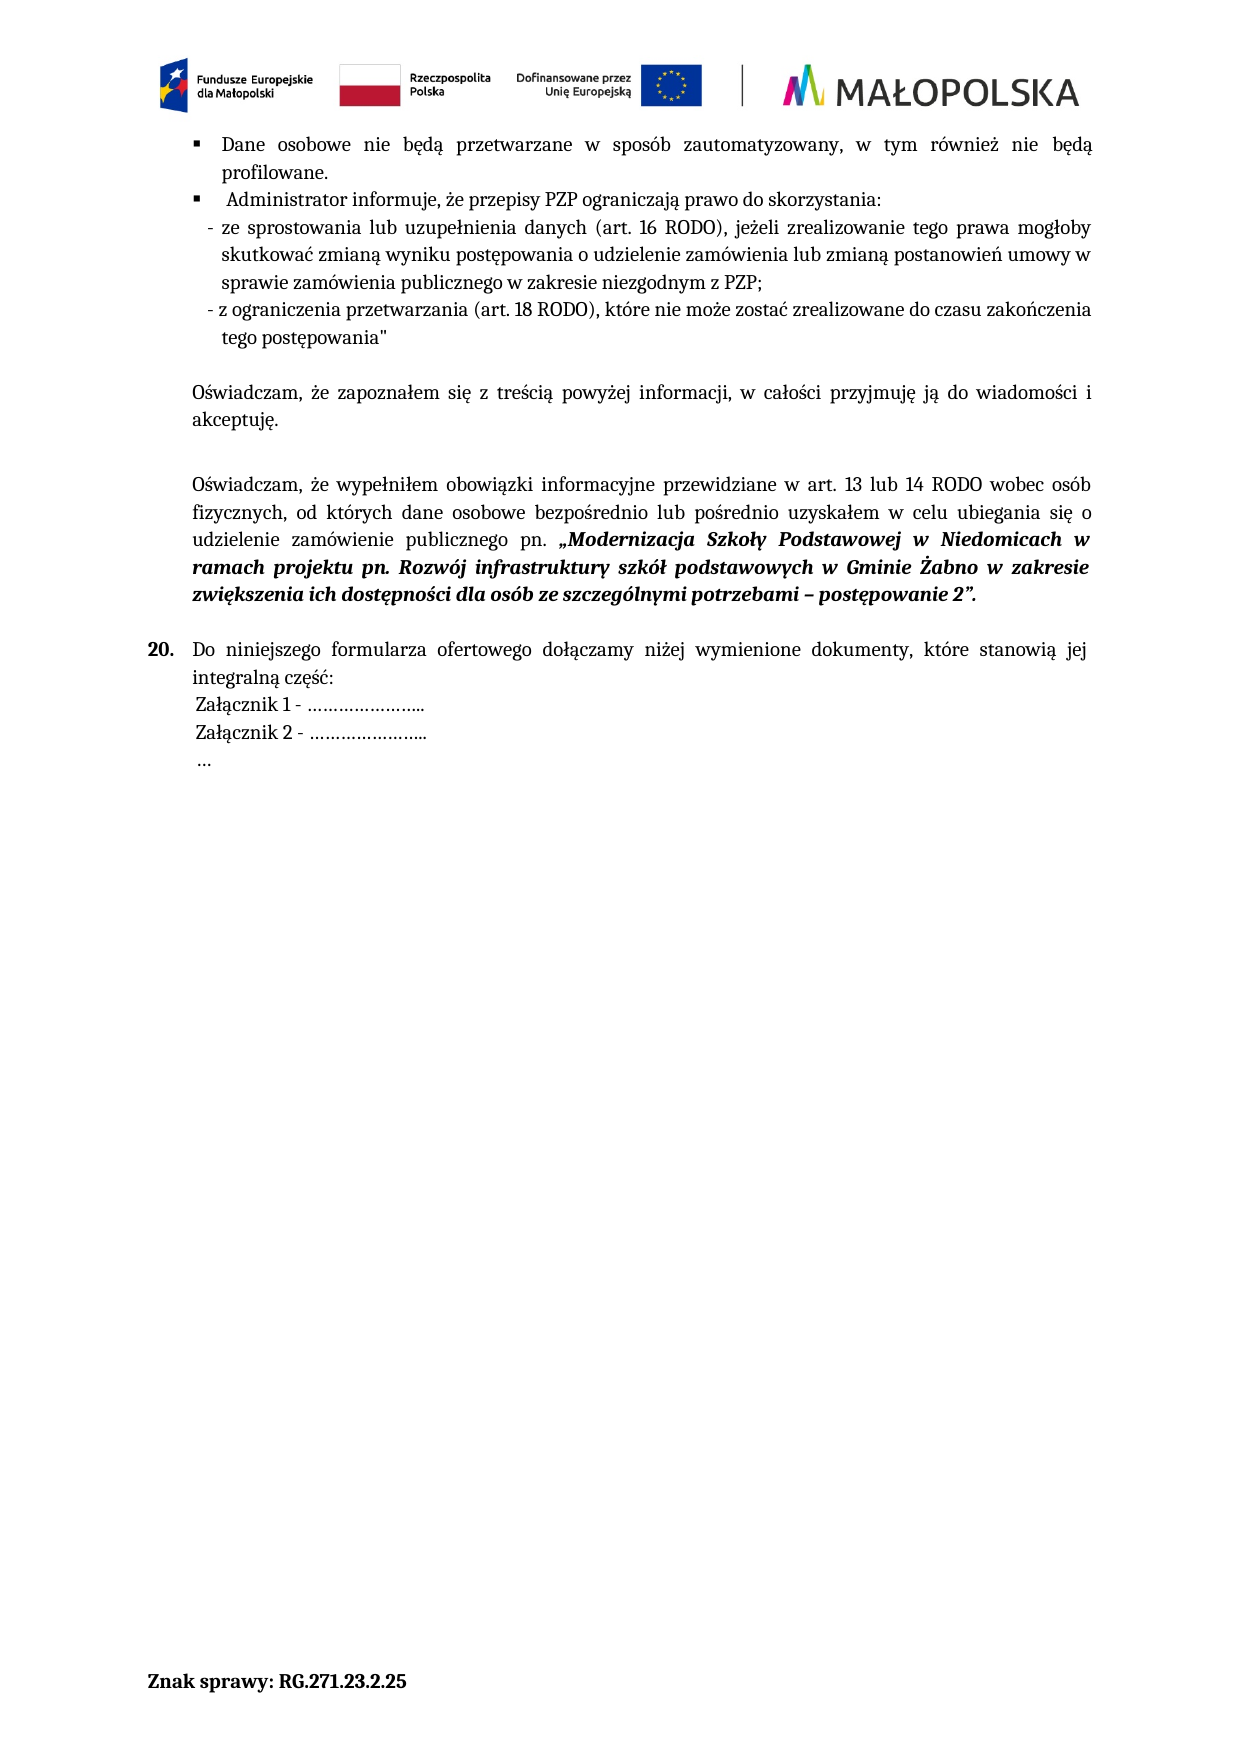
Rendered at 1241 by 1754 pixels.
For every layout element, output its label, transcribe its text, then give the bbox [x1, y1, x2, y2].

text … [196, 748, 1093, 772]
text Oświadczam, że wypełniłem obowiązki informacyjne przewidziane w art. 13 lub 14 RODO wobec osób fizycznych, od których dane osobowe bezpośrednio lub pośrednio uzyskałem w celu ubiegania się o udzielenie zamówienie publicznego pn. „Modernizacja Szkoły Podstawowej w Niedomicach w ramach projektu pn. Rozwój infrastruktury szkół podstawowych w Gminie Żabno w zakresie zwiększenia ich dostępności dla osób ze szczególnymi potrzebami – postępowanie 2”. [192, 473, 1093, 607]
list Dane osobowe nie będą przetwarzane w sposób zautomatyzowany, w tym również nie będą profilowane. [192, 133, 1093, 184]
list - z ograniczenia przetwarzania (art. 18 RODO), które nie może zostać zrealizowane do czasu zakończenia tego postępowania" [207, 298, 1093, 349]
text Oświadczam, że zapoznałem się z treścią powyżej informacji, w całości przyjmuję ją do wiadomości i akceptuję. [192, 380, 1093, 432]
text Załącznik 1 - ………………….. [196, 693, 1093, 717]
list Administrator informuje, że przepisy PZP ograniczają prawo do skorzystania: [192, 188, 1093, 212]
list Do niniejszego formularza ofertowego dołączamy niżej wymienione dokumenty, które stanowią jej integralną część: [148, 638, 1088, 689]
list - ze sprostowania lub uzupełnienia danych (art. 16 RODO), jeżeli zrealizowanie tego prawa mogłoby skutkować zmianą wyniku postępowania o udzielenie zamówienia lub zmianą postanowień umowy w sprawie zamówienia publicznego w zakresie niezgodnym z PZP; [207, 215, 1093, 294]
picture [147, 44, 1093, 126]
text Załącznik 2 - ………………….. [196, 721, 1093, 744]
